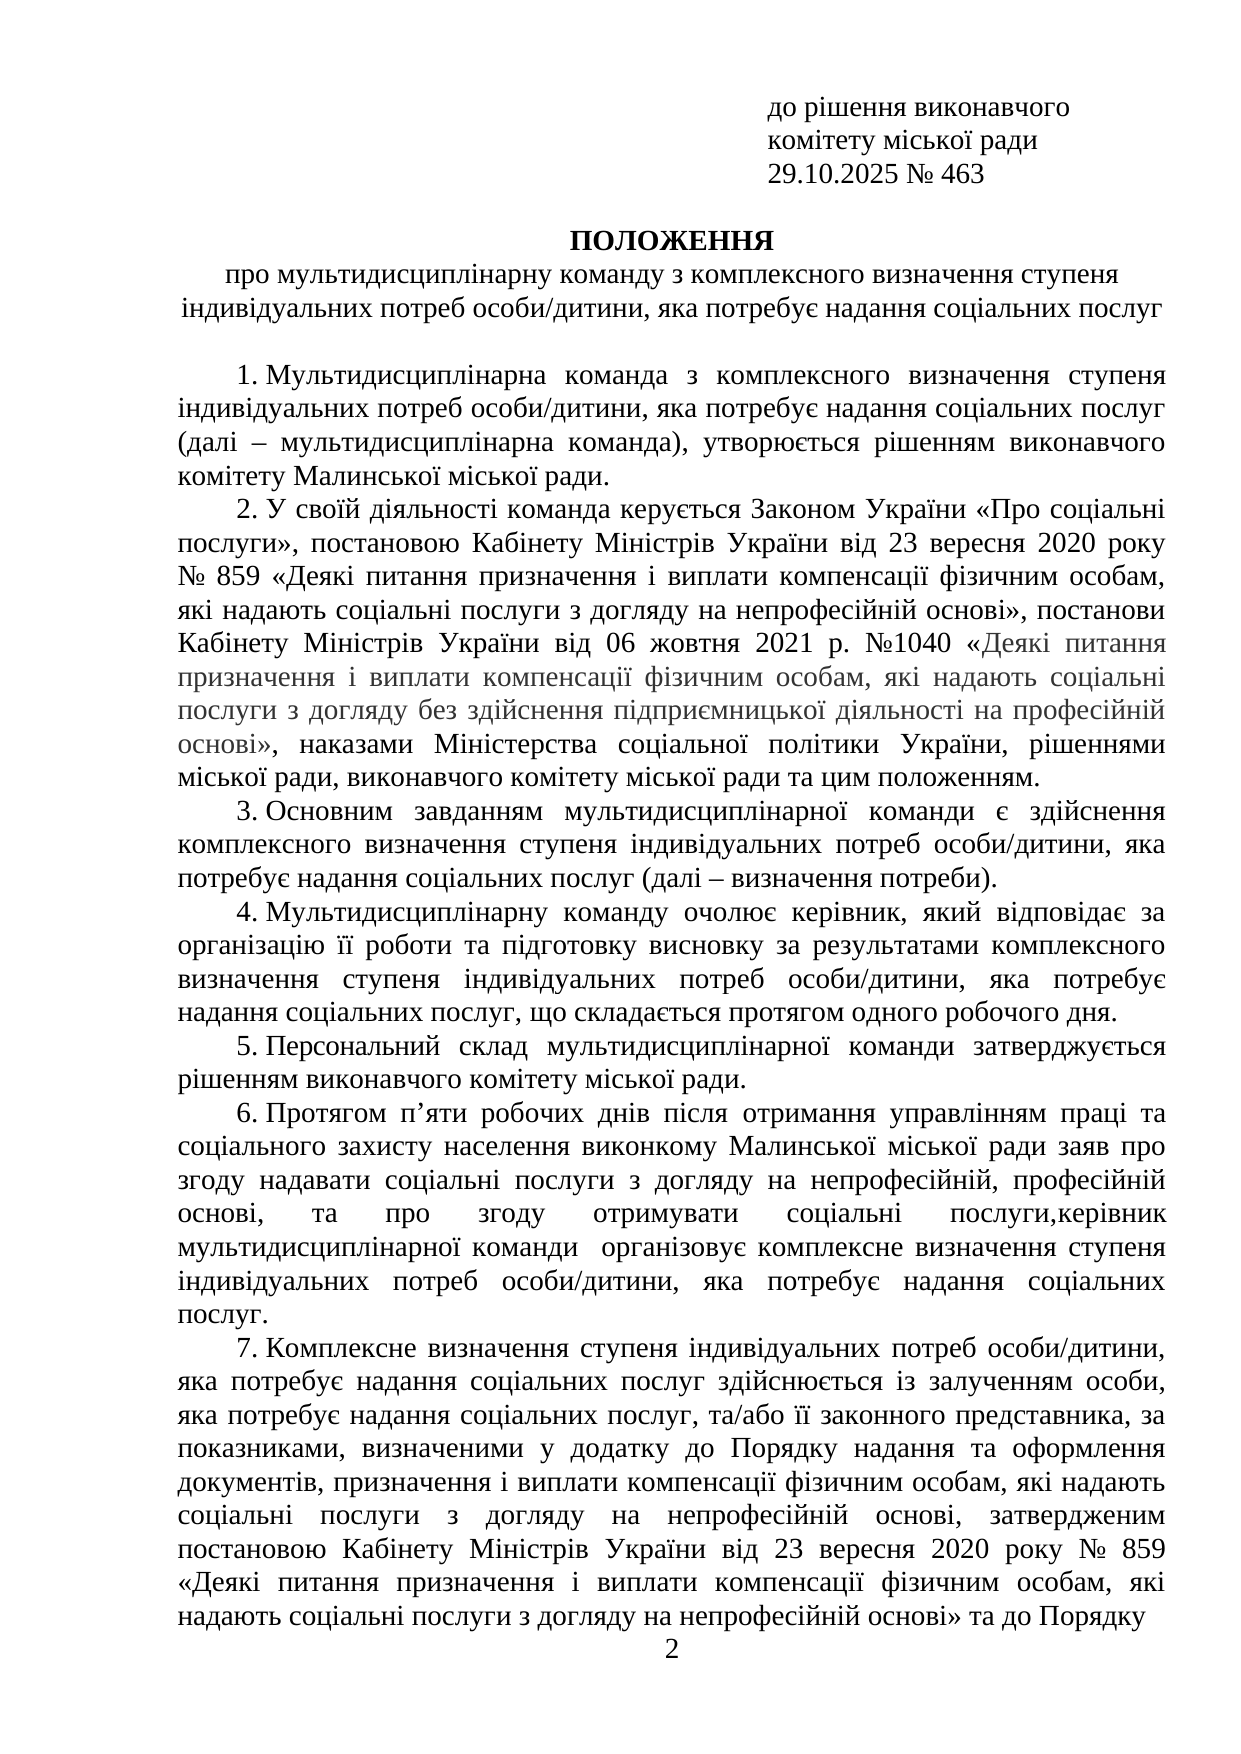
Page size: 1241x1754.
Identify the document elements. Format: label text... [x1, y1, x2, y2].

text 6. Протягом п’яти робочих днів після отримання управлінням праці та соціального захисту населення виконкому Малинської міської ради заяв про згоду надавати соціальні послуги з догляду на непрофесійній, професійній основі, та про згоду отримувати соціальні послуги,керівник мультидисциплінарної команди організовує комплексне визначення ступеня індивідуальних потреб особи/дитини, яка потребує надання соціальних послуг. [177, 1095, 1167, 1330]
text 4. Мультидисциплінарну команду очолює керівник, який відповідає за організацію її роботи та підготовку висновку за результатами комплексного визначення ступеня індивідуальних потреб особи/дитини, яка потребує надання соціальних послуг, що складається протягом одного робочого дня. [177, 894, 1167, 1028]
text 2. У своїй діяльності команда керується Законом України «Про соціальні послуги», постановою Кабінету Міністрів України від 23 вересня 2020 року № 859 «Деякі питання призначення і виплати компенсації фізичним особам, які надають соціальні послуги з догляду на непрофесійній основі», постанови Кабінету Міністрів України від 06 жовтня 2021 р. №1040 «Деякі питання призначення і виплати компенсації фізичним особам, які надають соціальні послуги з догляду без здійснення підприємницької діяльності на професійній основі», наказами Міністерства соціальної політики України, рішеннями міської ради, виконавчого комітету міської ради та цим положенням. [177, 491, 1167, 659]
text про мультидисциплінарну команду з комплексного визначення ступеня індивідуальних потреб особи/дитини, яка потребує надання соціальних послуг [177, 256, 1167, 323]
text 29.10.2025 № 463 [767, 156, 1167, 189]
text 2 [177, 1632, 1167, 1665]
text 3. Основним завданням мультидисциплінарної команди є здійснення комплексного визначення ступеня індивідуальних потреб особи/дитини, яка потребує надання соціальних послуг (далі – визначення потреби). [177, 793, 1167, 894]
text до рішення виконавчого [767, 89, 1167, 122]
text 1. Мультидисциплінарна команда з комплексного визначення ступеня індивідуальних потреб особи/дитини, яка потребує надання соціальних послуг (далі – мультидисциплінарна команда), утворюється рішенням виконавчого комітету Малинської міської ради. [177, 357, 1167, 491]
text 5. Персональний склад мультидисциплінарної команди затверджується рішенням виконавчого комітету міської ради. [177, 1028, 1167, 1095]
text 7. Комплексне визначення ступеня індивідуальних потреб особи/дитини, яка потребує надання соціальних послуг здійснюється із залученням особи, яка потребує надання соціальних послуг, та/або її законного представника, за показниками, визначеними у додатку до Порядку надання та оформлення документів, призначення і виплати компенсації фізичним особам, які надають соціальні послуги з догляду на непрофесійній основі, затвердженим постановою Кабінету Міністрів України від 23 вересня 2020 року № 859 «Деякі питання призначення і виплати компенсації фізичним особам, які надають соціальні послуги з догляду на непрофесійній основі» та до Порядку [177, 1330, 1167, 1632]
text ПОЛОЖЕННЯ [177, 223, 1167, 256]
text комітету міської ради [767, 122, 1167, 156]
text 2. У своїй діяльності команда керується Законом України «Про соціальні послуги», постановою Кабінету Міністрів України від 23 вересня 2020 року № 859 «Деякі питання призначення і виплати компенсації фізичним особам, які надають соціальні послуги з догляду на непрофесійній основі», постанови Кабінету Міністрів України від 06 жовтня 2021 р. №1040 «Деякі питання призначення і виплати компенсації фізичним особам, які надають соціальні послуги з догляду без здійснення підприємницької діяльності на професійній основі», наказами Міністерства соціальної політики України, рішеннями міської ради, виконавчого комітету міської ради та цим положенням. [177, 726, 1167, 793]
